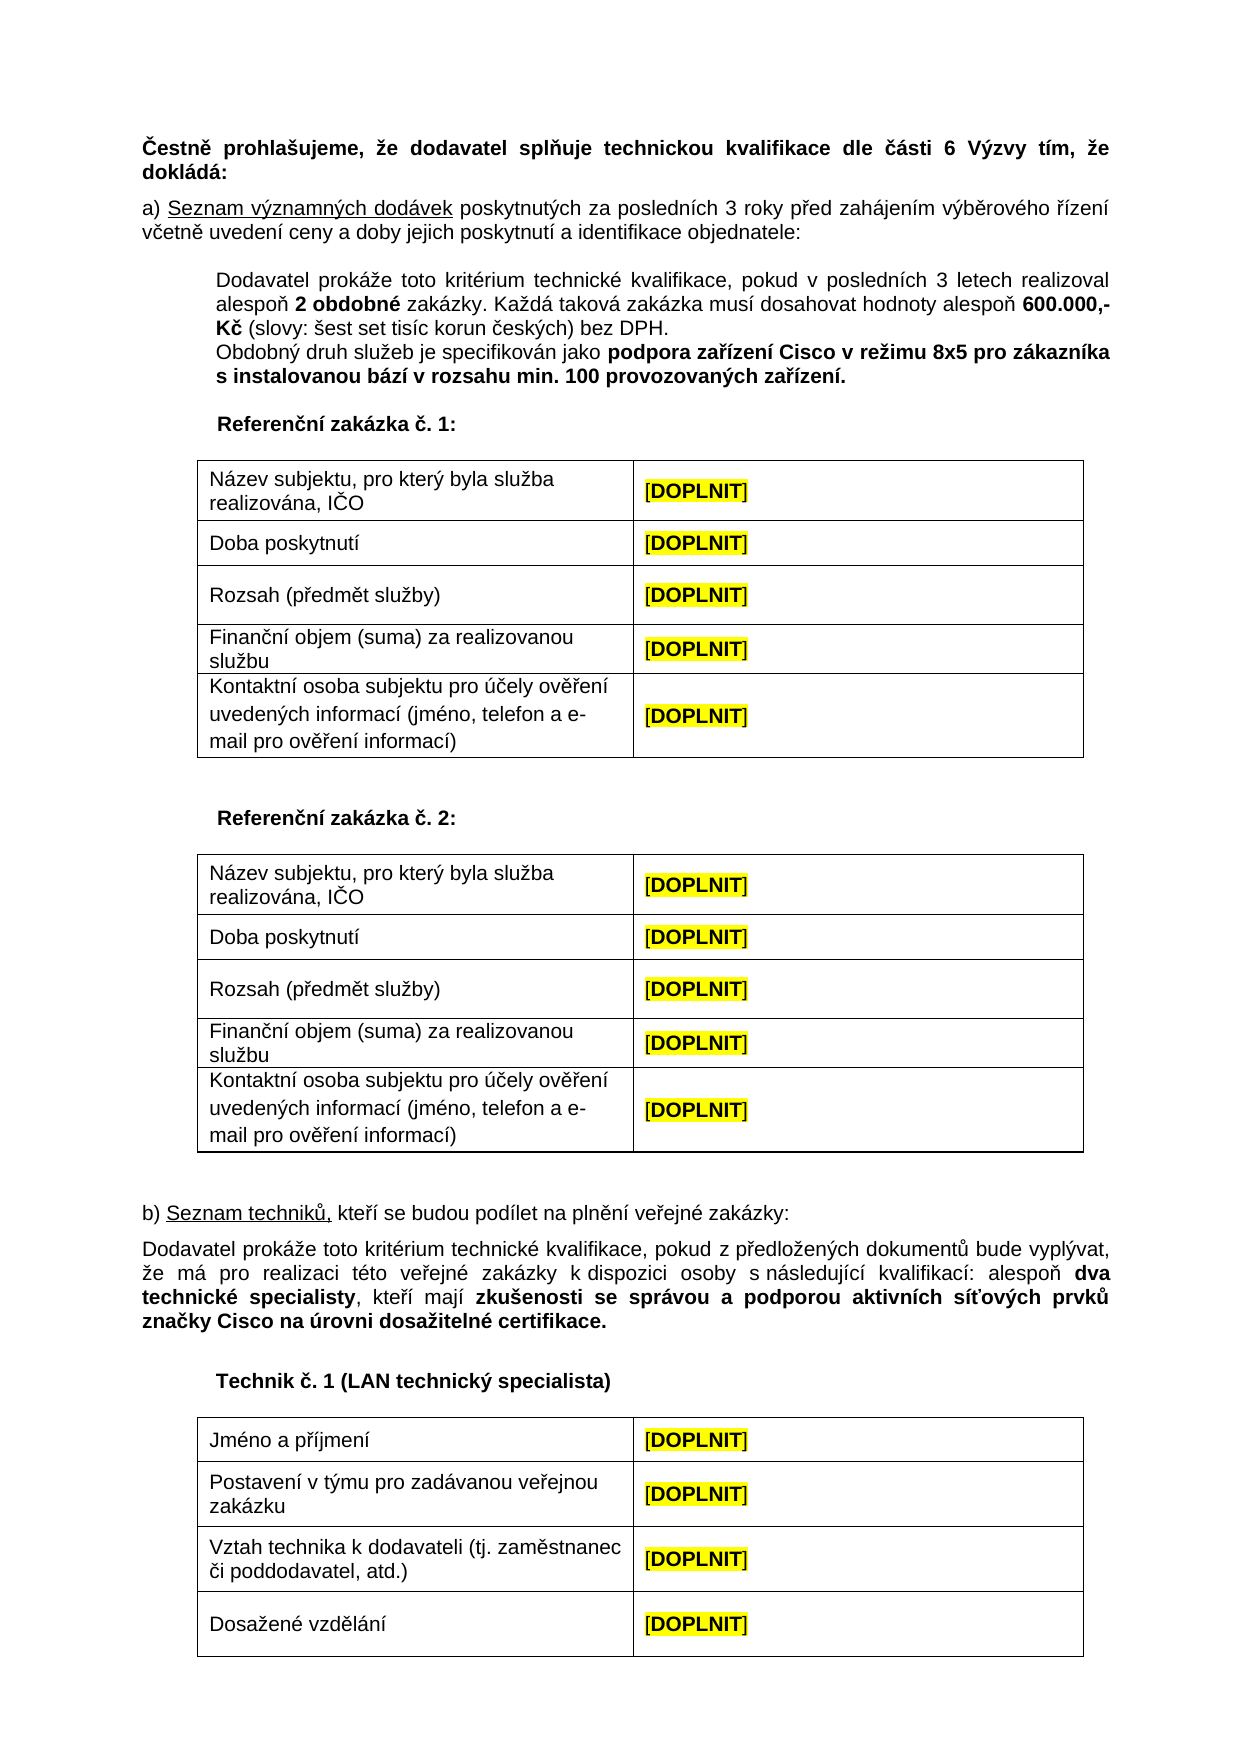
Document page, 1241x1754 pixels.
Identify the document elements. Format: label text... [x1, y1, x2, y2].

table_cell Dosažené vzdělání [198, 1592, 633, 1656]
table_cell Doba poskytnutí [198, 521, 633, 565]
table_cell Kontaktní osoba subjektu pro účely ověření uvedených informací (jméno, telefon a e-mail pro ověření informací) [198, 674, 633, 757]
table_cell [DOPLNIT] [634, 521, 1083, 565]
table_header Jméno a příjmení [198, 1418, 633, 1461]
table_cell [DOPLNIT] [634, 1462, 1083, 1526]
table_cell [DOPLNIT] [634, 960, 1083, 1018]
table_header [DOPLNIT] [634, 461, 1083, 520]
text Technik č. 1 (LAN technický specialista) [216, 1369, 1110, 1393]
list Referenční zakázka č. 2: [217, 806, 1110, 830]
table_cell [DOPLNIT] [634, 1068, 1083, 1151]
table_header [DOPLNIT] [634, 855, 1083, 914]
text a) Seznam významných dodávek poskytnutých za posledních 3 roky před zahájením výběrového řízení včetně uvedení ceny a doby jejich poskytnutí a identifikace objednatele: [142, 196, 1110, 244]
table_header [DOPLNIT] [634, 1418, 1083, 1461]
text b) Seznam techniků, kteří se budou podílet na plnění veřejné zakázky: [142, 1200, 1110, 1224]
table_cell [DOPLNIT] [634, 1527, 1083, 1591]
table_cell Rozsah (předmět služby) [198, 566, 633, 624]
table_cell Finanční objem (suma) za realizovanou službu [198, 1019, 633, 1067]
text Dodavatel prokáže toto kritérium technické kvalifikace, pokud v posledních 3 letech realizoval alespoň 2 obdobné zakázky. Každá taková zakázka musí dosahovat hodnoty alespoň 600.000,- Kč (slovy: šest set tisíc korun českých) bez DPH. [216, 268, 1110, 340]
table_cell [DOPLNIT] [634, 915, 1083, 959]
text Dodavatel prokáže toto kritérium technické kvalifikace, pokud z předložených dokumentů bude vyplývat, že má pro realizaci této veřejné zakázky k dispozici osoby s následující kvalifikací: alespoň dva technické specialisty, kteří mají zkušenosti se správou a podporou aktivních síťových prvků značky Cisco na úrovni dosažitelné certifikace. [142, 1237, 1110, 1333]
text Obdobný druh služeb je specifikován jako podpora zařízení Cisco v režimu 8x5 pro zákazníka s instalovanou bází v rozsahu min. 100 provozovaných zařízení. [216, 340, 1110, 388]
table_cell Postavení v týmu pro zadávanou veřejnou zakázku [198, 1462, 633, 1526]
table_cell [DOPLNIT] [634, 1019, 1083, 1067]
table_cell Kontaktní osoba subjektu pro účely ověření uvedených informací (jméno, telefon a e-mail pro ověření informací) [198, 1068, 633, 1151]
table_cell Doba poskytnutí [198, 915, 633, 959]
table_cell Rozsah (předmět služby) [198, 960, 633, 1018]
table_header Název subjektu, pro který byla služba realizována, IČO [198, 461, 633, 520]
table_cell [DOPLNIT] [634, 674, 1083, 757]
table_cell Vztah technika k dodavateli (tj. zaměstnanec či poddodavatel, atd.) [198, 1527, 633, 1591]
list Referenční zakázka č. 1: [217, 412, 1110, 436]
table_cell [DOPLNIT] [634, 566, 1083, 624]
table_cell [DOPLNIT] [634, 1592, 1083, 1656]
table_cell [DOPLNIT] [634, 625, 1083, 673]
table_header Název subjektu, pro který byla služba realizována, IČO [198, 855, 633, 914]
text Čestně prohlašujeme, že dodavatel splňuje technickou kvalifikace dle části 6 Výzvy tím, že dokládá: [142, 136, 1110, 184]
table_cell Finanční objem (suma) za realizovanou službu [198, 625, 633, 673]
